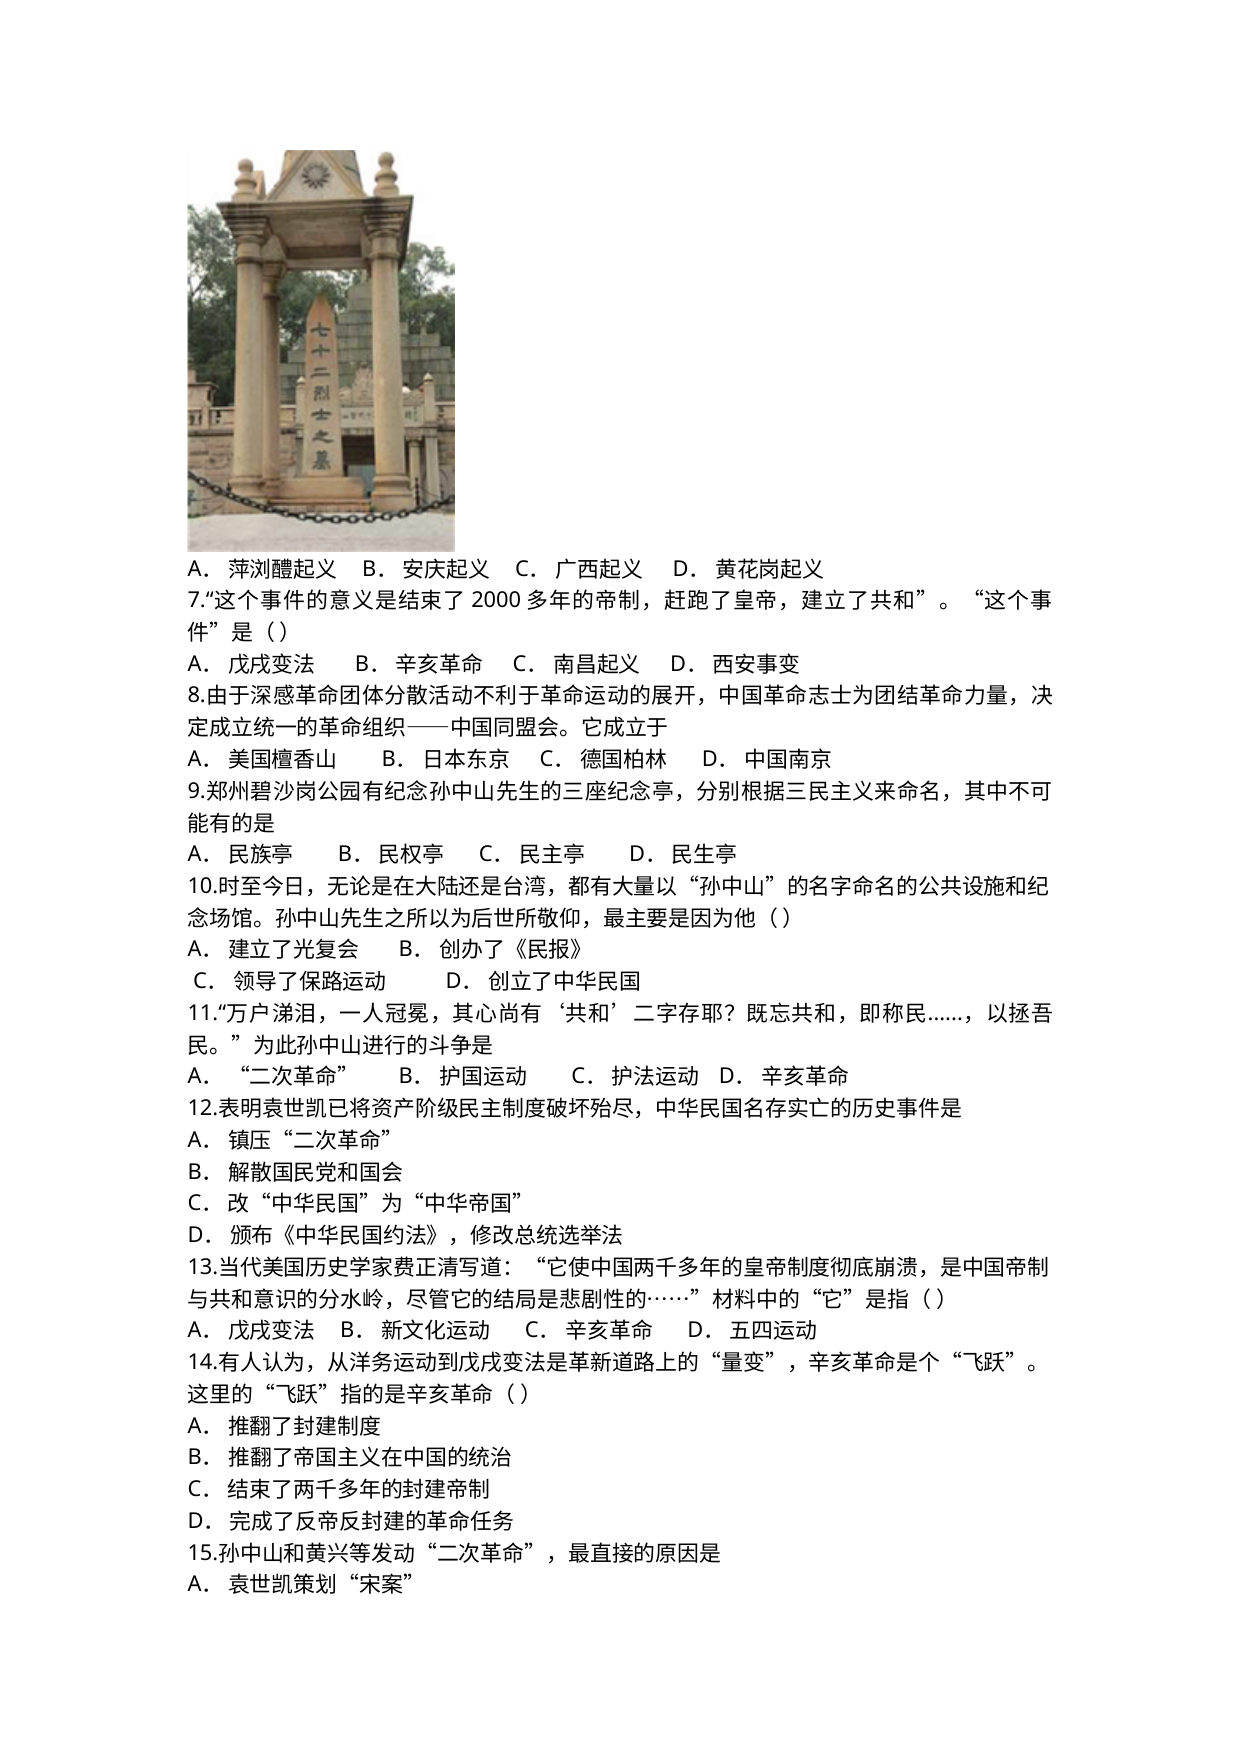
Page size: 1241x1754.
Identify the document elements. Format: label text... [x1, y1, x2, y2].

text A． 戊戌变法 B． 新文化运动 C． 辛亥革命 D． 五四运动 [187, 1313, 1053, 1345]
text A． 萍浏醴起义 B． 安庆起义 C． 广西起义 D． 黄花岗起义[来源:*zzste@p^.~co%m] [187, 552, 1053, 583]
text D． 颁布《中华民国约法》，修改总统选举法 [187, 1218, 1053, 1250]
text 14.有人认为，从洋务运动到戊戌变法是革新道路上的“量变”，辛亥革命是个“飞跃”。这里的“飞跃”指的是辛亥革命（ ） [187, 1345, 1053, 1409]
text 10.时至今日，无论是在大陆还是台湾，都有大量以“孙中山”的名字命名的公共设施和纪念场馆。孙中山先生之所以为后世所敬仰，最主要是因为他（ ） [187, 869, 1053, 932]
text A． 戊戌变法 B． 辛亥革命 C． 南昌起义 D． 西安事变 [187, 647, 1053, 678]
text 13.当代美国历史学家费正清写道：“它使中国两千多年的皇帝制度彻底崩溃，是中国帝制与共和意识的分水岭，尽管它的结局是悲剧性的……”材料中的“它”是指（ ） [187, 1250, 1053, 1313]
text 15.孙中山和黄兴等发动“二次革命”，最直接的原因是 [187, 1536, 1053, 1567]
text A． 民族亭 B． 民权亭 C． 民主亭 D． 民生亭 [187, 837, 1053, 869]
text A． 建立了光复会 B． 创办了《民报》 [187, 932, 1053, 964]
text 7.“这个事件的意义是结束了2000多年的帝制，赶跑了皇帝，建立了共和”。“这个事件”是（ ）[w~ww.zzs*tep^&.co@m] [187, 583, 1053, 647]
text 11.“万户涕泪，一人冠冕，其心尚有‘共和’二字存耶？既忘共和，即称民......，以拯吾民。”为此孙中山进行的斗争是 [187, 996, 1053, 1059]
text A． 美国檀香山 B． 日本东京 C． 德国柏林 D． 中国南京 [187, 742, 1053, 774]
picture [187, 150, 455, 552]
text C． 改“中华民国”为“中华帝国” [187, 1186, 1053, 1218]
text A． 袁世凯策划“宋案” [187, 1567, 1053, 1599]
text C． 领导了保路运动 D． 创立了中华民国 [187, 964, 1053, 996]
text A． 镇压“二次革命” [187, 1123, 1053, 1155]
text 9.郑州碧沙岗公园有纪念孙中山先生的三座纪念亭，分别根据三民主义来命名，其中不可能有的是 [187, 774, 1053, 837]
text 12.表明袁世凯已将资产阶级民主制度破坏殆尽，中华民国名存实亡的历史事件是 [187, 1091, 1053, 1123]
text B． 解散国民党和国会 [187, 1155, 1053, 1186]
text A． “二次革命” B． 护国运动 C． 护法运动 D． 辛亥革命 [187, 1059, 1053, 1091]
text D． 完成了反帝反封建的革命任务 [187, 1504, 1053, 1536]
text C． 结束了两千多年的封建帝制 [187, 1472, 1053, 1504]
text B． 推翻了帝国主义在中国的统治 [187, 1440, 1053, 1472]
text 8.由于深感革命团体分散活动不利于革命运动的展开，中国革命志士为团结革命力量，决定成立统一的革命组织——中国同盟会。它成立于 [187, 678, 1053, 742]
text A． 推翻了封建制度 [187, 1409, 1053, 1440]
